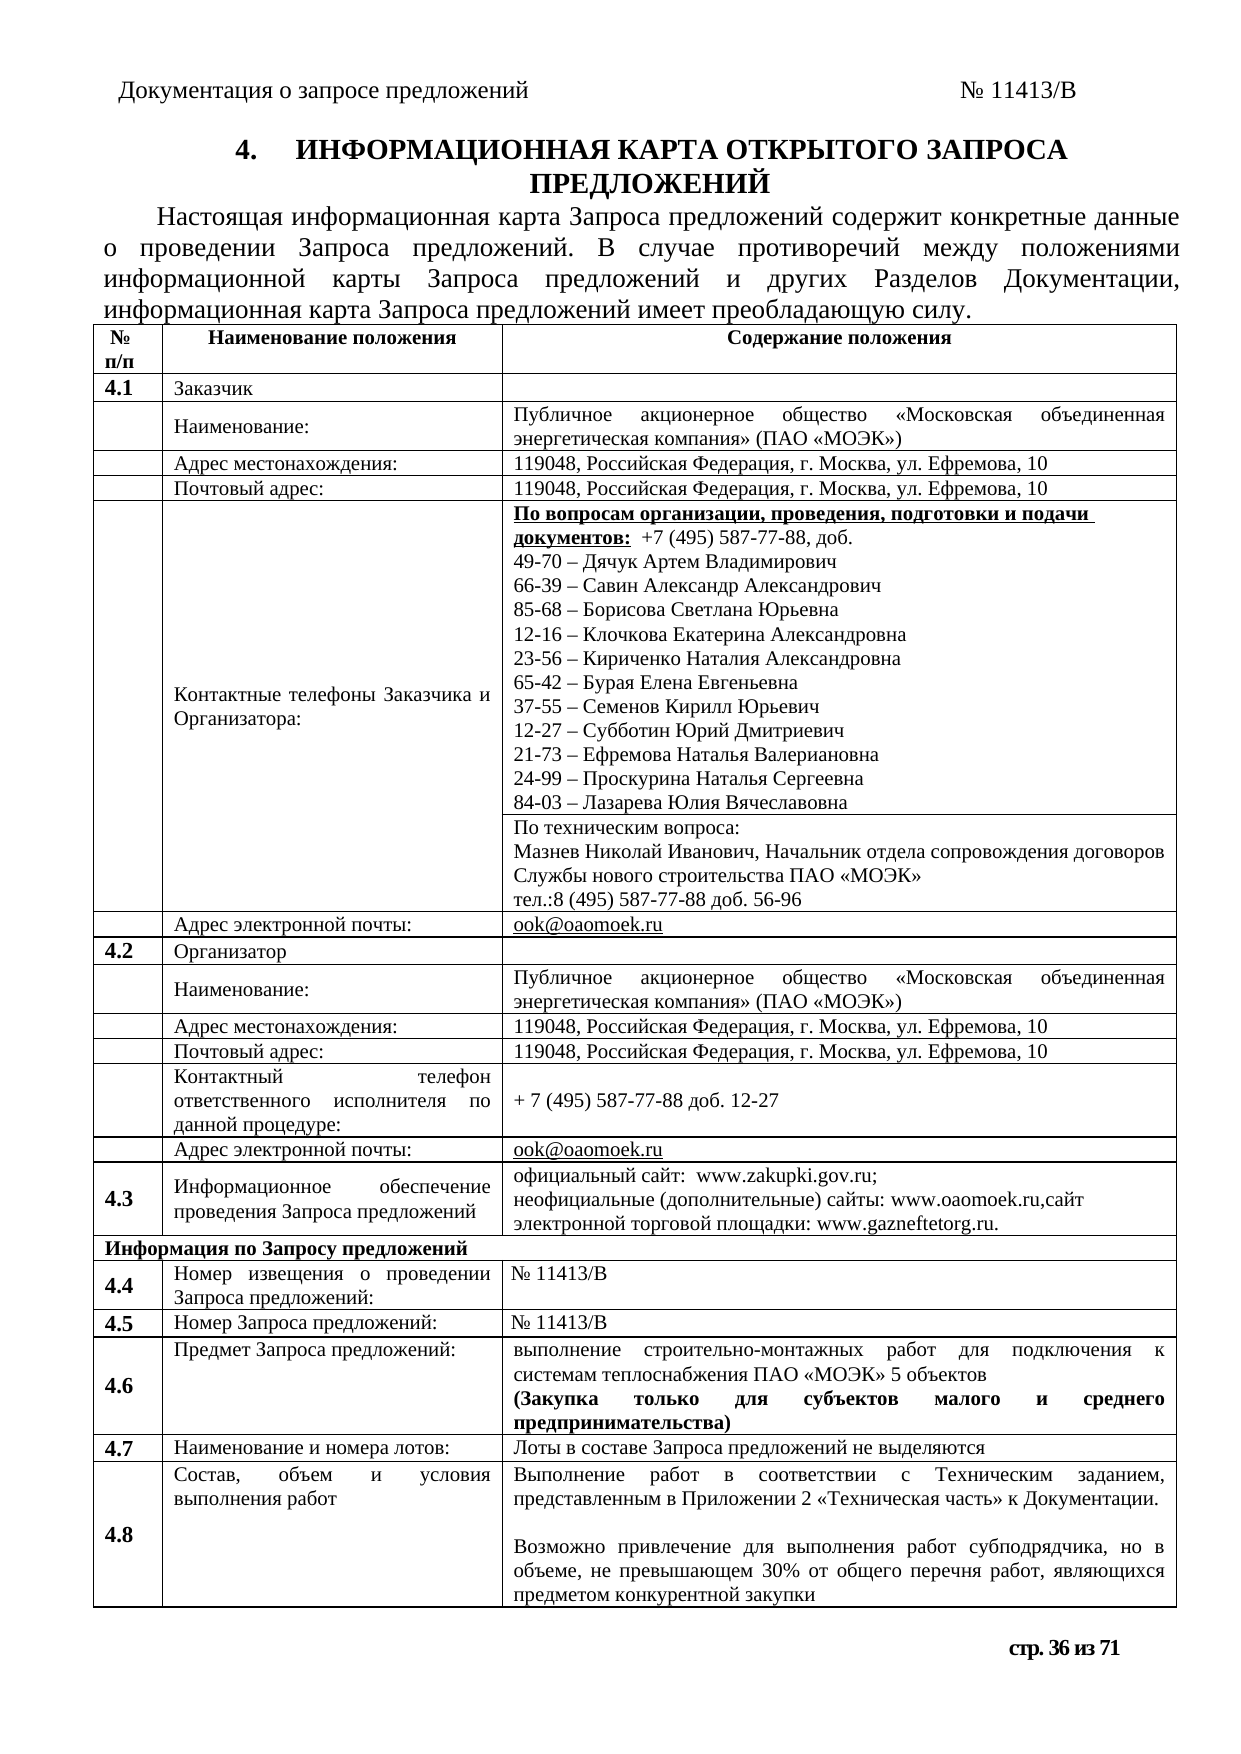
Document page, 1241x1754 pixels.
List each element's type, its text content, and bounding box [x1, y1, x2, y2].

table_cell [94, 1039, 162, 1063]
table_cell [94, 1462, 162, 1606]
table_cell Адрес местонахождения: [163, 1014, 502, 1038]
table_cell [94, 451, 162, 475]
table_cell ook@oaomoek.ru [503, 1138, 1176, 1161]
table_cell Номер Запроса предложений: [163, 1310, 502, 1336]
table_cell ook@oaomoek.ru [503, 912, 1176, 936]
table_cell [94, 1163, 162, 1235]
table_cell [94, 374, 162, 401]
table_cell 119048, Российская Федерация, г. Москва, ул. Ефремова, 10 [503, 1014, 1176, 1038]
table_cell [94, 1261, 162, 1309]
table_cell [503, 374, 1176, 401]
table_cell По техническим вопроса: Мазнев Николай Иванович, Начальник отдела сопровождения договоров Службы нового строительства ПАО «МОЭК» тел.:8 (495) 587-77-88 доб. 56-96 [503, 815, 1176, 911]
text Настоящая информационная карта Запроса предложений содержит конкретные данные о проведении Запроса предложений. В случае противоречий между положениями информационной карты Запроса предложений и других Разделов Документации, информационная карта Запроса предложений имеет преобладающую силу. [103, 199, 1181, 324]
table_cell Наименование: [163, 965, 502, 1013]
table_cell Номер извещения о проведении Запроса предложений: [163, 1261, 502, 1309]
table_cell № 11413/В [503, 1261, 1176, 1309]
table_cell Контактный телефон ответственного исполнителя по данной процедуре: [163, 1064, 502, 1136]
table_cell Заказчик [163, 374, 502, 401]
table_cell [94, 912, 162, 936]
table_cell 119048, Российская Федерация, г. Москва, ул. Ефремова, 10 [503, 476, 1176, 500]
table_cell Контактные телефоны Заказчика и Организатора: [163, 501, 502, 911]
table_cell [94, 1435, 162, 1461]
table_cell официальный сайт: www.zakupki.gov.ru; неофициальные (дополнительные) сайты: www.oaomoek.ru,сайт электронной торговой площадки: www.gazneftetorg.ru. [503, 1163, 1176, 1235]
table_cell [94, 965, 162, 1013]
table_header Содержание положения [503, 325, 1176, 373]
table_cell [94, 476, 162, 500]
table_cell Наименование: [163, 402, 502, 450]
table_cell Почтовый адрес: [163, 476, 502, 500]
table_header № п/п [94, 325, 162, 373]
table_cell выполнение строительно-монтажных работ для подключения к системам теплоснабжения ПАО «МОЭК» 5 объектов (Закупка только для субъектов малого и среднего предпринимательства) [503, 1338, 1176, 1434]
table_cell № 11413/В [503, 1310, 1176, 1336]
table_cell Предмет Запроса предложений: [163, 1338, 502, 1434]
table_cell Адрес электронной почты: [163, 912, 502, 936]
table_cell Почтовый адрес: [163, 1039, 502, 1063]
table_cell Выполнение работ в соответствии с Техническим заданием, представленным в Приложении 2 «Техническая часть» к Документации. Возможно привлечение для выполнения работ субподрядчика, но в объеме, не превышающем 30% от общего перечня работ, являющихся предметом конкурентной закупки [503, 1462, 1176, 1606]
table_cell [503, 938, 1176, 964]
table_cell Организатор [163, 938, 502, 964]
table_cell Информационное обеспечение проведения Запроса предложений [163, 1163, 502, 1235]
table_cell [94, 1014, 162, 1038]
table_cell Наименование и номера лотов: [163, 1435, 502, 1461]
table_cell [94, 1338, 162, 1434]
table_cell 119048, Российская Федерация, г. Москва, ул. Ефремова, 10 [503, 1039, 1176, 1063]
table_cell Состав, объем и условия выполнения работ [163, 1462, 502, 1606]
table_cell Лоты в составе Запроса предложений не выделяются [503, 1435, 1176, 1461]
table_cell + 7 (495) 587-77-88 доб. 12-27 [503, 1064, 1176, 1136]
table_cell Публичное акционерное общество «Московская объединенная энергетическая компания» (ПАО «МОЭК») [503, 402, 1176, 450]
table_cell По вопросам организации, проведения, подготовки и подачи документов: +7 (495) 587-77-88, доб. 49-70 – Дячук Артем Владимирович 66-39 – Савин Александр Александрович 85-68 – Борисова Светлана Юрьевна 12-16 – Клочкова Екатерина Александровна 23-56 – Кириченко Наталия Александровна 65-42 – Бурая Елена Евгеньевна 37-55 – Семенов Кирилл Юрьевич 12-27 – Субботин Юрий Дмитриевич 21-73 – Ефремова Наталья Валериановна 24-99 – Проскурина Наталья Сергеевна 84-03 – Лазарева Юлия Вячеславовна [503, 501, 1176, 814]
table_cell [94, 402, 162, 450]
table_cell Адрес электронной почты: [163, 1138, 502, 1161]
table_cell Публичное акционерное общество «Московская объединенная энергетическая компания» (ПАО «МОЭК») [503, 965, 1176, 1013]
table_cell Информация по Запросу предложений [94, 1236, 1176, 1260]
list ИНФОРМАЦИОННАЯ КАРТА ОТКРЫТОГО ЗАПРОСА ПРЕДЛОЖЕНИЙ [118, 132, 1181, 199]
table_cell [94, 501, 162, 911]
table_cell [94, 1064, 162, 1136]
table_cell [94, 938, 162, 964]
table_header Наименование положения [163, 325, 502, 373]
table_cell [94, 1138, 162, 1161]
table_cell [94, 1310, 162, 1336]
table_cell 119048, Российская Федерация, г. Москва, ул. Ефремова, 10 [503, 451, 1176, 475]
table_cell Адрес местонахождения: [163, 451, 502, 475]
